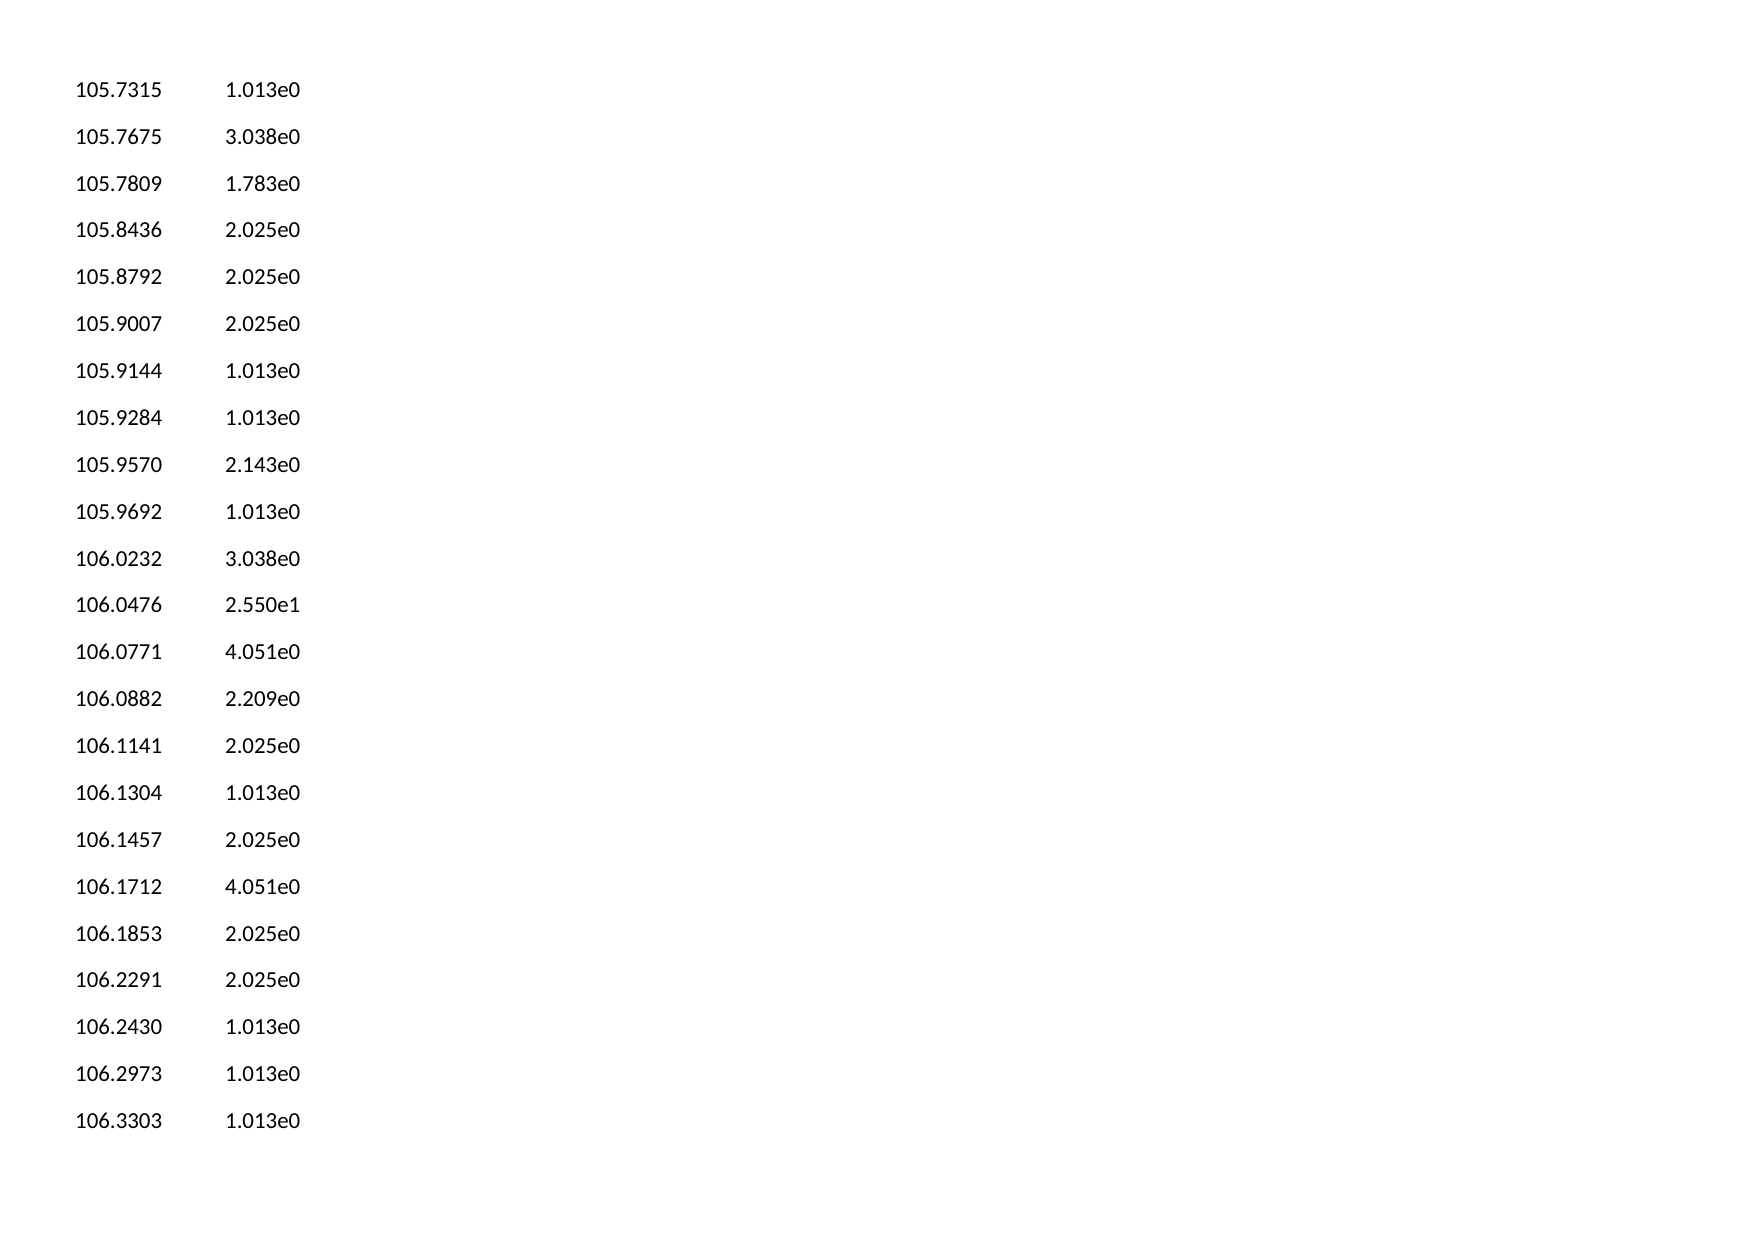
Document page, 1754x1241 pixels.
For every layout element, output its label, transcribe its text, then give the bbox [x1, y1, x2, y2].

text 105.9692 1.013e0 [75, 497, 1679, 525]
text 105.7675 3.038e0 [75, 122, 1679, 150]
text 106.2973 1.013e0 [75, 1059, 1679, 1087]
text 106.1853 2.025e0 [75, 919, 1679, 947]
text 106.1141 2.025e0 [75, 731, 1679, 759]
text 106.0232 3.038e0 [75, 544, 1679, 572]
text 105.7809 1.783e0 [75, 169, 1679, 197]
text 105.9570 2.143e0 [75, 450, 1679, 478]
text 106.1457 2.025e0 [75, 825, 1679, 853]
text 106.3303 1.013e0 [75, 1106, 1679, 1134]
text 105.9144 1.013e0 [75, 356, 1679, 384]
text 105.8792 2.025e0 [75, 262, 1679, 291]
text 106.0771 4.051e0 [75, 637, 1679, 666]
text 106.0882 2.209e0 [75, 684, 1679, 712]
text 106.2291 2.025e0 [75, 966, 1679, 994]
text 105.7315 1.013e0 [75, 75, 1679, 103]
text 106.0476 2.550e1 [75, 591, 1679, 619]
text 105.8436 2.025e0 [75, 216, 1679, 244]
text 105.9284 1.013e0 [75, 403, 1679, 431]
text 105.9007 2.025e0 [75, 309, 1679, 337]
text 106.1712 4.051e0 [75, 872, 1679, 900]
text 106.1304 1.013e0 [75, 778, 1679, 806]
text 106.2430 1.013e0 [75, 1012, 1679, 1041]
